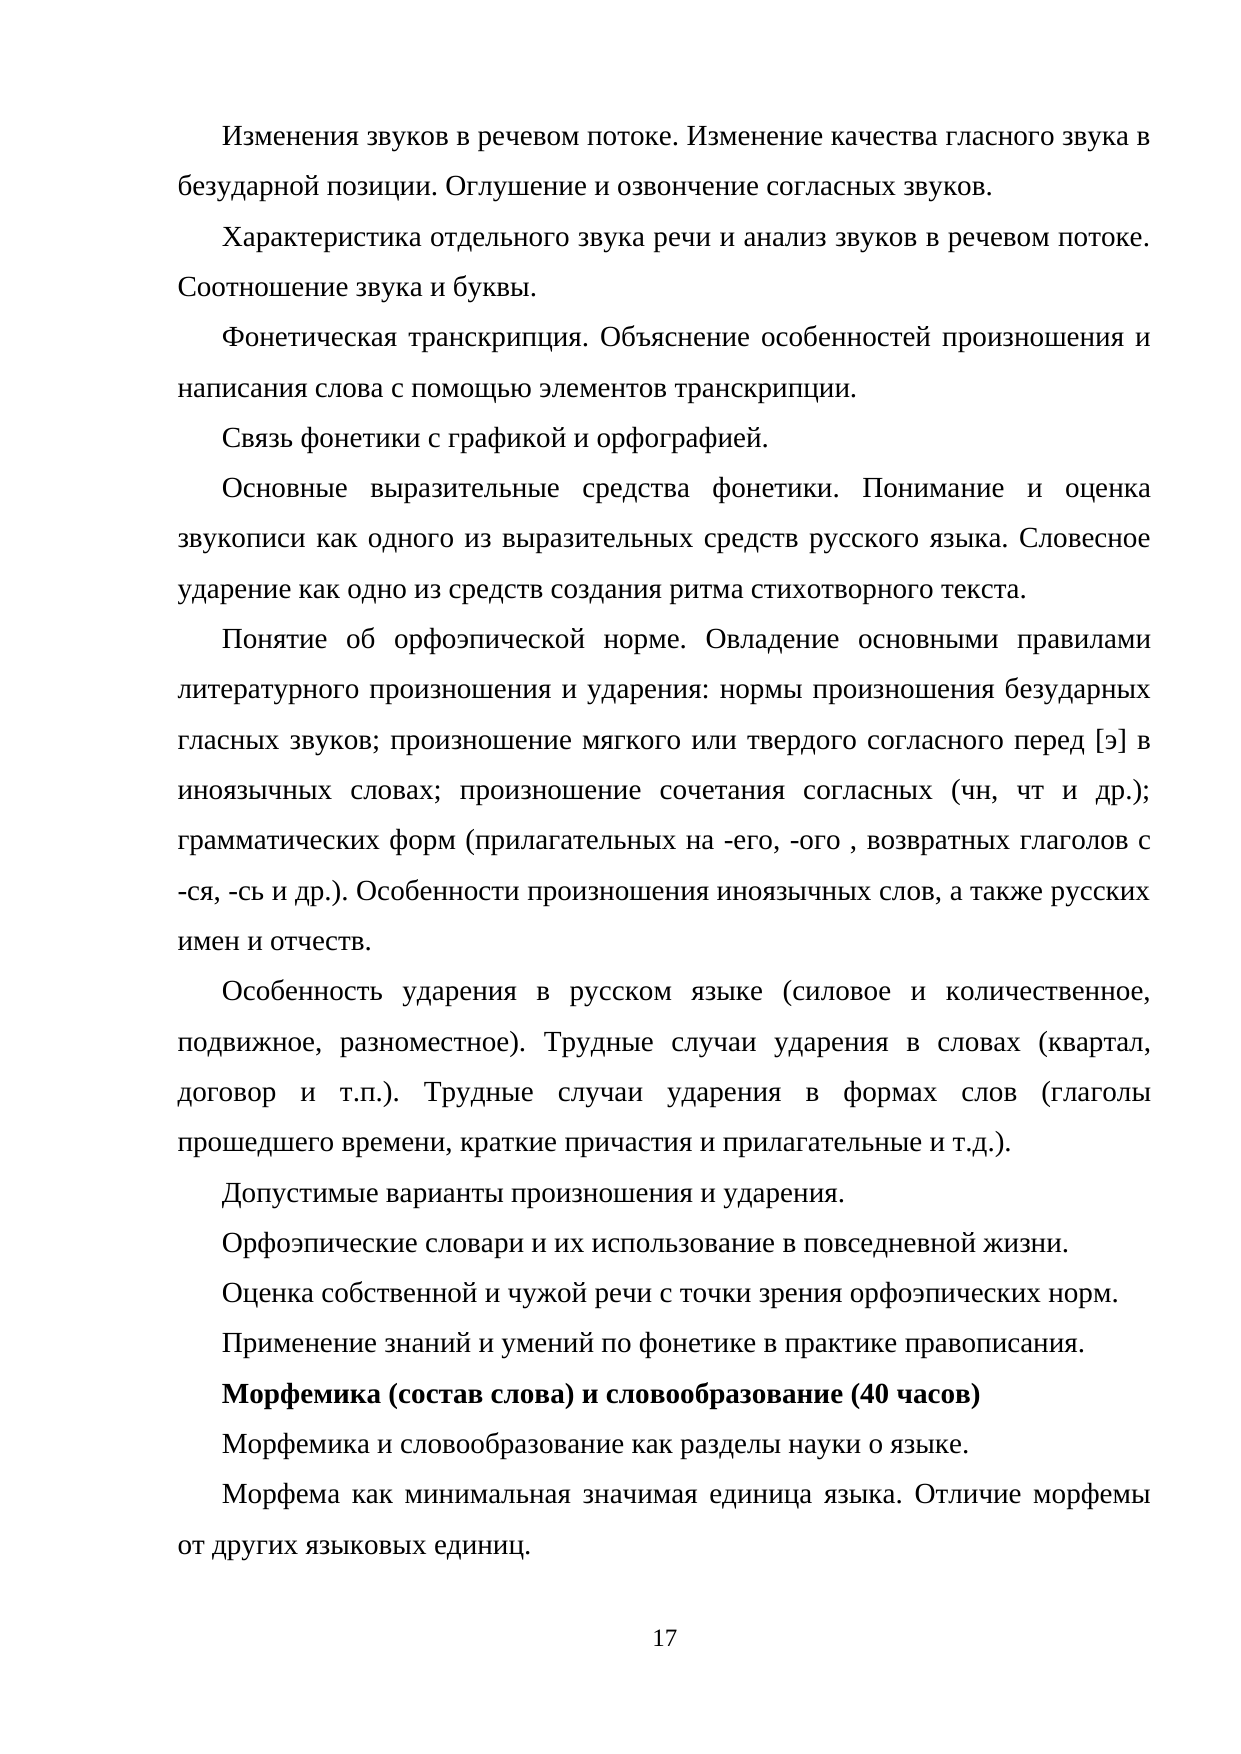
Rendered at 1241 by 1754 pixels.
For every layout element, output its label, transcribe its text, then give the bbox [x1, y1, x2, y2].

text Понятие об орфоэпической норме. Овладение основными правилами литературного произношения и ударения: нормы произношения безударных гласных звуков; произношение мягкого или твердого согласного перед [э] в иноязычных словах; произношение сочетания согласных (чн, чт и др.); грамматических форм (прилагательных на -его, -ого , возвратных глаголов с -ся, -сь и др.). Особенности произношения иноязычных слов, а также русских имен и отчеств. [177, 621, 1152, 957]
text Основные выразительные средства фонетики. Понимание и оценка звукописи как одного из выразительных средств русского языка. Словесное ударение как одно из средств создания ритма стихотворного текста. [177, 470, 1152, 604]
text Особенность ударения в русском языке (силовое и количественное, подвижное, разноместное). Трудные случаи ударения в словах (квартал, договор и т.п.). Трудные случаи ударения в формах слов (глаголы прошедшего времени, краткие причастия и прилагательные и т.д.). [177, 973, 1152, 1158]
text Связь фонетики с графикой и орфографией. [177, 420, 1152, 453]
text Фонетическая транскрипция. Объяснение особенностей произношения и написания слова с помощью элементов транскрипции. [177, 319, 1152, 403]
text Изменения звуков в речевом потоке. Изменение качества гласного звука в безударной позиции. Оглушение и озвончение согласных звуков. [177, 118, 1152, 202]
text Морфема как минимальная значимая единица языка. Отличие морфемы от других языковых единиц. [177, 1477, 1152, 1560]
text Оценка собственной и чужой речи с точки зрения орфоэпических норм. [177, 1275, 1152, 1309]
text Характеристика отдельного звука речи и анализ звуков в речевом потоке. Соотношение звука и буквы. [177, 219, 1152, 303]
text Морфемика и словообразование как разделы науки о языке. [177, 1426, 1152, 1460]
text Морфемика (состав слова) и словообразование (40 часов) [177, 1376, 1152, 1409]
text Допустимые варианты произношения и ударения. [177, 1175, 1152, 1208]
text Орфоэпические словари и их использование в повседневной жизни. [177, 1225, 1152, 1258]
text Применение знаний и умений по фонетике в практике правописания. [177, 1326, 1152, 1359]
